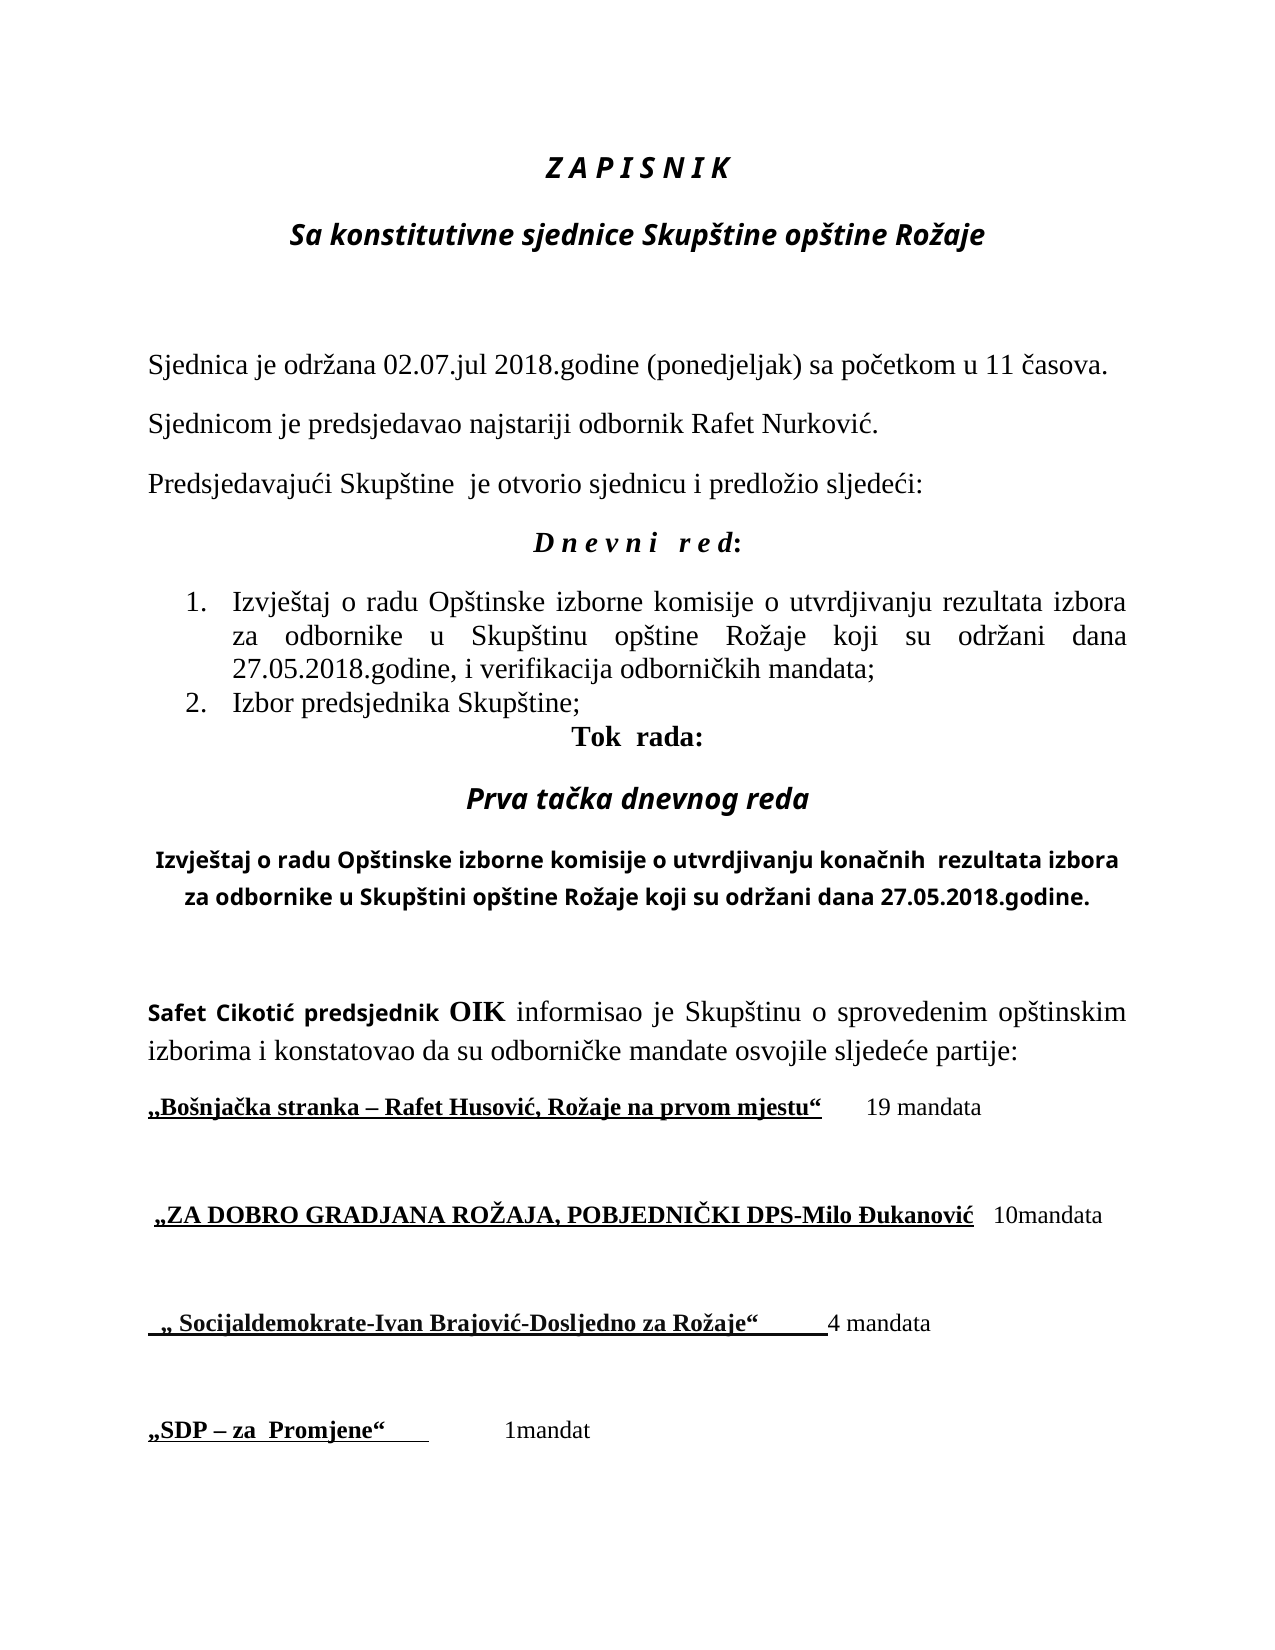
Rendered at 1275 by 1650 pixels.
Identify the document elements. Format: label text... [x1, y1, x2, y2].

text Izvještaj o radu Opštinske izborne komisije o utvrdjivanju konačnih rezultata izbora za odbornike u Skupštini opštine Rožaje koji su održani dana 27.05.2018.godine. [148, 844, 1127, 912]
list Izbor predsjednika Skupštine; [185, 685, 1127, 719]
text Sa konstitutivne sjednice Skupštine opštine Rožaje [148, 214, 1127, 254]
text Tok rada: [148, 719, 1127, 752]
list Izvještaj o radu Opštinske izborne komisije o utvrdjivanju rezultata izbora za odbornike u Skupštinu opštine Rožaje koji su održani dana 27.05.2018.godine, i verifikacija odborničkih mandata; [185, 584, 1127, 685]
text ,,Bošnjačka stranka – Rafet Husović, Rožaje na prvom mjestu“ 19 mandata [148, 1092, 1127, 1121]
text Z A P I S N I K [148, 148, 1127, 187]
text „ZA DOBRO GRADJANA ROŽAJA, POBJEDNIČKI DPS-Milo Đukanović 10mandata [148, 1200, 1127, 1229]
text Predsjedavajući Skupštine je otvorio sjednicu i predložio sljedeći: [148, 466, 1127, 499]
text Safet Cikotić predsjednik OIK informisao je Skupštinu o sprovedenim opštinskim izborima i konstatovao da su odborničke mandate osvojile sljedeće partije: [148, 994, 1127, 1067]
text „ Socijaldemokrate-Ivan Brajović-Dosljedno za Rožaje“ 4 mandata [148, 1308, 1127, 1337]
text Sjednica je održana 02.07.jul 2018.godine (ponedjeljak) sa početkom u 11 časova. [148, 347, 1127, 381]
text Sjednicom je predsjedavao najstariji odbornik Rafet Nurković. [148, 406, 1127, 440]
text Prva tačka dnevnog reda [148, 778, 1127, 818]
text „SDP – za Promjene“ 1mandat [148, 1416, 1127, 1444]
text D n e v n i r e d: [148, 525, 1127, 559]
